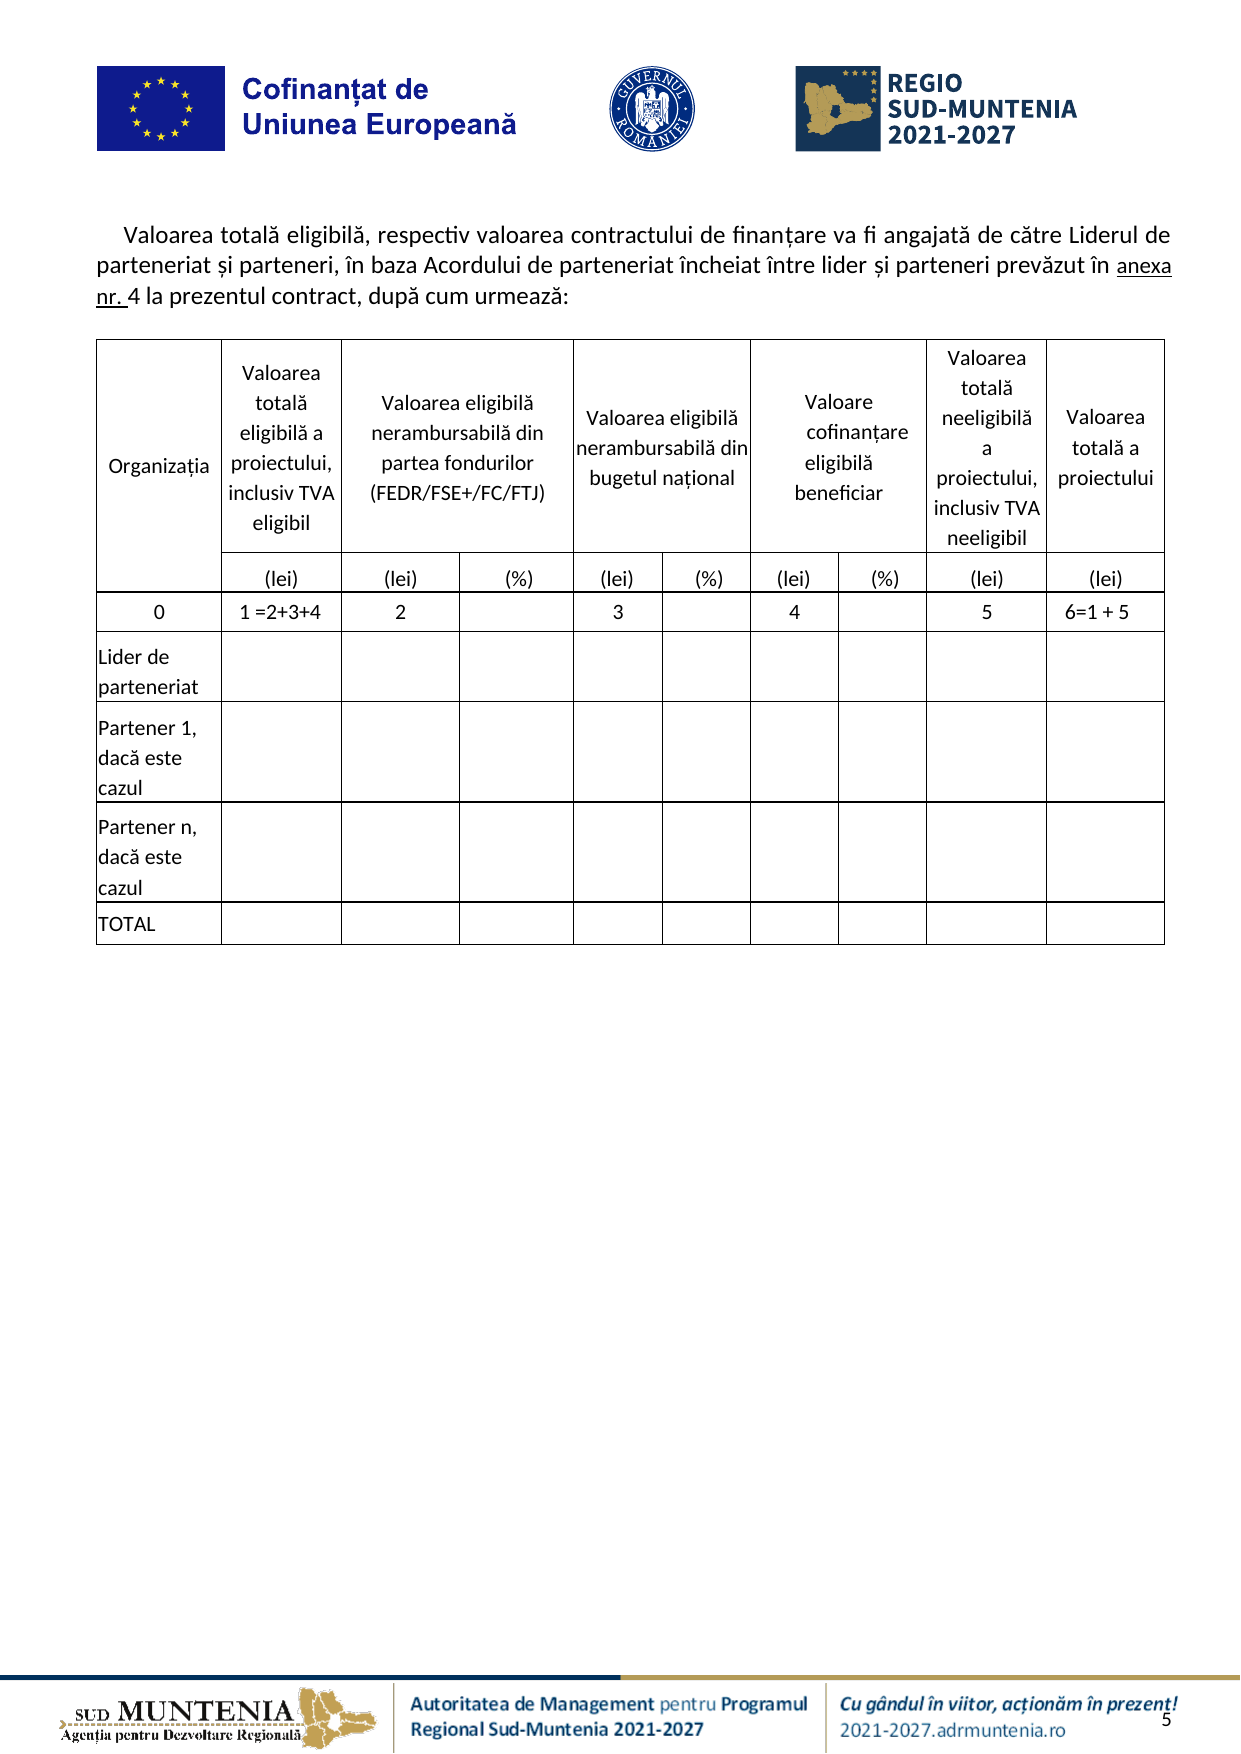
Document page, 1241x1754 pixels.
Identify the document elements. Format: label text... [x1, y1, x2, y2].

table_header Organizaţia [97, 340, 221, 591]
table_cell 4 [751, 593, 838, 631]
table_cell [751, 903, 838, 944]
table_cell [927, 803, 1046, 901]
table_cell TOTAL [97, 903, 221, 944]
table_cell [839, 702, 926, 801]
table_cell (lei) [1047, 553, 1164, 591]
table_cell [574, 702, 662, 801]
table_cell [927, 632, 1046, 701]
table_cell 1 =2+3+4 [222, 593, 341, 631]
table_cell [222, 903, 341, 944]
table_cell [839, 632, 926, 701]
table_header Valoare cofinanţare eligibilă beneficiar [751, 340, 926, 552]
table_cell [1047, 632, 1164, 701]
table_cell (lei) [222, 553, 341, 591]
table_cell (lei) [574, 553, 662, 591]
table_cell [342, 632, 459, 701]
table_cell (lei) [927, 553, 1046, 591]
table_cell [751, 702, 838, 801]
text Valoarea totală eligibilă, respectiv valoarea contractului de finanţare va fi angajată de către Liderul de parteneriat şi parteneri, în baza Acordului de parteneriat încheiat între lider şi parteneri prevăzut în anexa nr. 4 la prezentul contract, după cum urmează: [96, 219, 1172, 311]
table_cell [574, 903, 662, 944]
table_cell [342, 803, 459, 901]
table_cell [839, 803, 926, 901]
table_cell [751, 803, 838, 901]
table_header Valoarea totală eligibilă a proiectului, inclusiv TVA eligibil [222, 340, 341, 552]
table_cell Partener 1, dacă este cazul [97, 702, 221, 801]
table_cell (lei) [342, 553, 459, 591]
table_cell [663, 903, 750, 944]
table_cell [460, 803, 573, 901]
table_cell [663, 803, 750, 901]
table_header Valoarea eligibilă nerambursabilă din bugetul naţional [574, 340, 750, 552]
table_cell [663, 632, 750, 701]
table_cell [1047, 803, 1164, 901]
table_cell (%) [460, 553, 573, 591]
table_cell [1047, 903, 1164, 944]
table_cell [574, 632, 662, 701]
table_cell [342, 702, 459, 801]
table_cell [927, 702, 1046, 801]
table_cell [663, 702, 750, 801]
table_cell [751, 632, 838, 701]
table_cell [222, 632, 341, 701]
table_cell [222, 702, 341, 801]
table_cell [460, 593, 573, 631]
table_cell (%) [663, 553, 750, 591]
table_cell [1047, 702, 1164, 801]
table_cell [839, 903, 926, 944]
table_cell Partener n, dacă este cazul [97, 803, 221, 901]
table_cell [574, 803, 662, 901]
table_cell Lider de parteneriat [97, 632, 221, 701]
picture [0, 1675, 1241, 1754]
table_cell [460, 632, 573, 701]
table_cell [342, 903, 459, 944]
table_cell 6=1 + 5 [1047, 593, 1164, 631]
table_cell (%) [839, 553, 926, 591]
table_cell [663, 593, 750, 631]
table_cell 3 [574, 593, 662, 631]
table_cell [222, 803, 341, 901]
table_cell 0 [97, 593, 221, 631]
table_header Valoarea totală neeligibilă a proiectului, inclusiv TVA neeligibil [927, 340, 1046, 552]
table_cell [460, 702, 573, 801]
table_cell 2 [342, 593, 459, 631]
table_cell [927, 903, 1046, 944]
table_cell (lei) [751, 553, 838, 591]
table_header Valoarea eligibilă nerambursabilă din partea fondurilor (FEDR/FSE+/FC/FTJ) [342, 340, 573, 552]
table_cell [460, 903, 573, 944]
table_cell 5 [927, 593, 1046, 631]
table_header Valoarea totală a proiectului [1047, 340, 1164, 552]
table_cell [839, 593, 926, 631]
